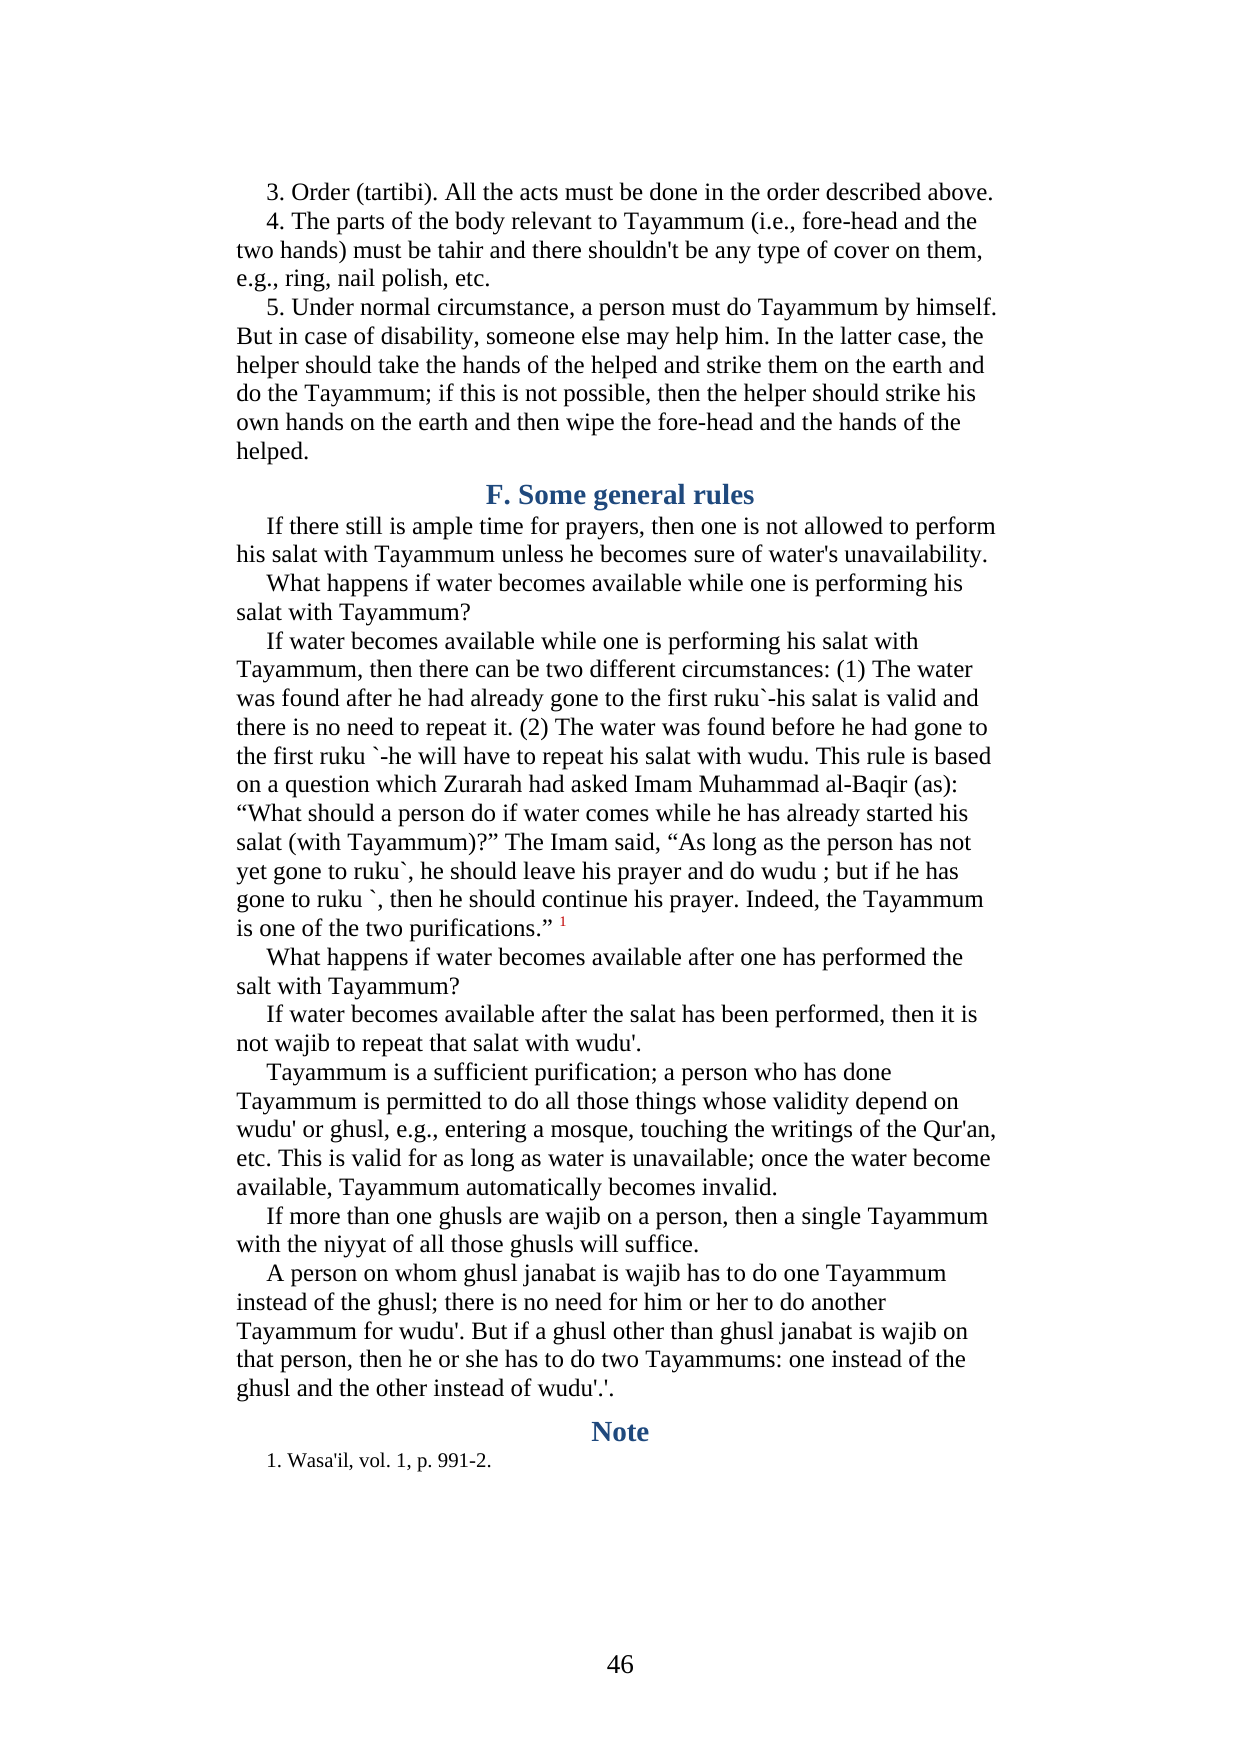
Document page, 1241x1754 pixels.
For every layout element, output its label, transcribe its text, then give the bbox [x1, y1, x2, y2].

text If more than one ghusls are wajib on a person, then a single Tayammum with the niyyat of all those ghusls will suffice. [236, 1201, 1004, 1258]
text If water becomes available while one is performing his salat with Tayammum, then there can be two different circumstances: (1) The water was found after he had already gone to the first ruku`-his salat is valid and there is no need to repeat it. (2) The water was found before he had gone to the first ruku `-he will have to repeat his salat with wudu. This rule is based on a question which Zurarah had asked Imam Muhammad al-Baqir (as): “What should a person do if water comes while he has already started his salat (with Tayammum)?” The Imam said, “As long as the person has not yet gone to ruku`, he should leave his prayer and do wudu ; but if he has gone to ruku `, then he should continue his prayer. Indeed, the Tayammum is one of the two purifications.” 1 [236, 626, 1004, 942]
text What happens if water becomes available after one has performed the salt with Tayammum? [236, 942, 1004, 999]
text Tayammum is a sufficient purification; a person who has done Tayammum is permitted to do all those things whose validity depend on wudu' or ghusl, e.g., entering a mosque, touching the writings of the Qur'an, etc. This is valid for as long as water is unavailable; once the water become available, Tayammum automatically becomes in­valid. [236, 1057, 1004, 1201]
text A person on whom ghusl janabat is wajib has to do one Tayammum instead of the ghusl; there is no need for him or her to do another Tayammum for wudu'. But if a ghusl other than ghusl janabat is wajib on that person, then he or she has to do two Tayammums: one instead of the ghusl and the other instead of wudu'.'. [236, 1258, 1004, 1402]
subtitle Note [236, 1414, 1004, 1448]
text 1. Wasa'il, vol. 1, p. 991-2. [236, 1448, 1004, 1472]
text What happens if water becomes available while one is performing his salat with Tayammum? [236, 568, 1004, 626]
text 5. Under normal circumstance, a person must do Tayammum by himself. But in case of disability, someone else may help him. In the latter case, the helper should take the hands of the helped and strike them on the earth and do the Tayammum; if this is not possible, then the helper should strike his own hands on the earth and then wipe the fore-head and the hands of the helped. [236, 292, 1004, 465]
text If there still is ample time for prayers, then one is not allowed to perform his salat with Tayammum unless he becomes sure of water's unavailability. [236, 511, 1004, 568]
text 4. The parts of the body relevant to Tayammum (i.e., fore-head and the two hands) must be tahir and there shouldn't be any type of cover on them, e.g., ring, nail­ polish, etc. [236, 206, 1004, 292]
text If water becomes available after the salat has been performed, then it is not wajib to repeat that salat with wudu'. [236, 999, 1004, 1057]
text 3. Order (tartibi). All the acts must be done in the order described above. [236, 177, 1004, 206]
subtitle F. Some general rules [236, 477, 1004, 511]
